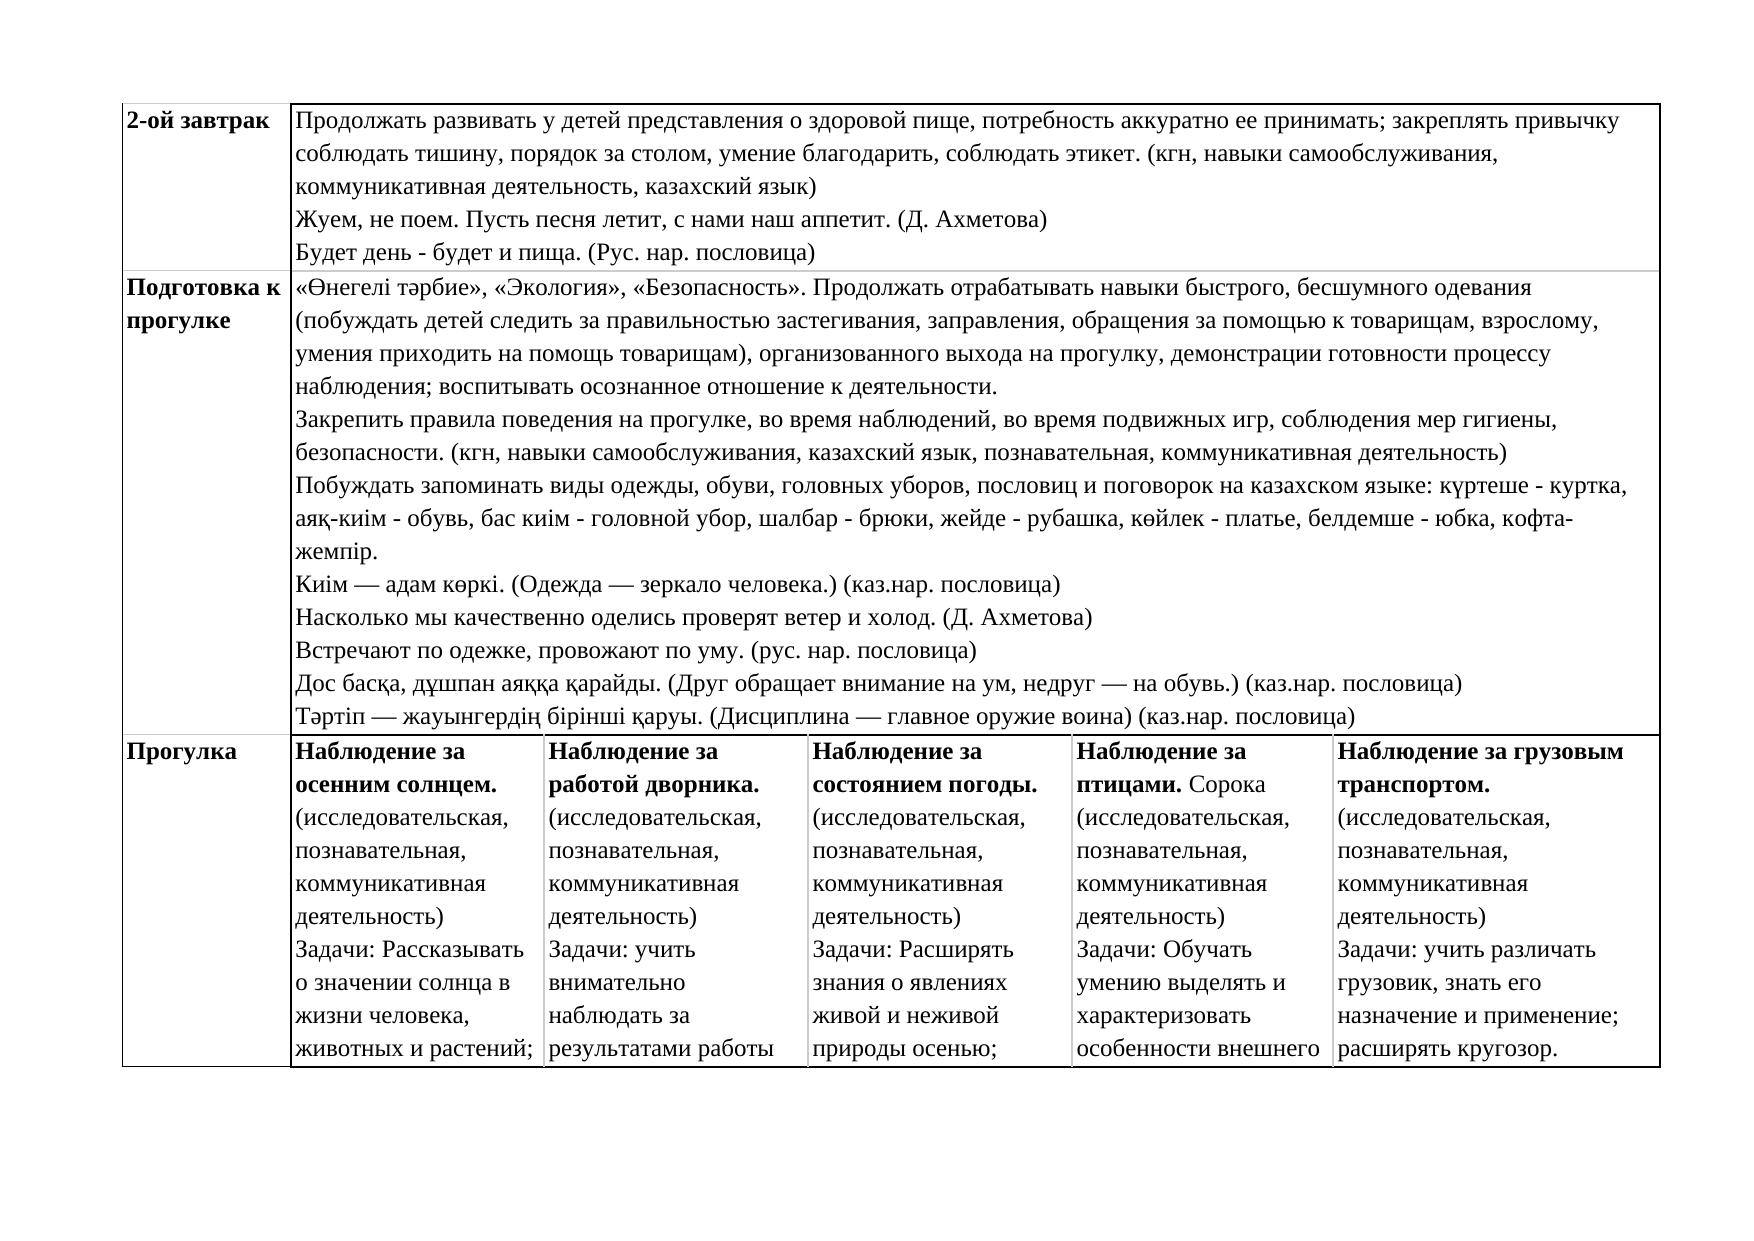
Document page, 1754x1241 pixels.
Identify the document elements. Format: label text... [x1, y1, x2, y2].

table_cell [1073, 736, 1332, 1066]
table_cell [809, 736, 1071, 1066]
table_cell Подготовка к прогулке [123, 271, 290, 734]
table_cell 2-ой завтрак [123, 104, 290, 270]
table_cell Продолжать развивать у детей представления о здоровой пище, потребность аккуратно ее принимать; закреплять привычку соблюдать тишину, порядок за столом, умение благодарить, соблюдать этикет. (кгн, навыки самообслуживания, коммуникативная деятельность, казахский язык) Жуем, не поем. Пусть песня летит, с нами наш аппетит. (Д. Ахметова) Будет день - будет и пища. (Рус. нар. пословица) [292, 105, 1659, 270]
table_cell «Өнегелі тәрбие», «Экология», «Безопасность». Продолжать отрабатывать навыки быстрого, бесшумного одевания (побуждать детей следить за правильностью застегивания, заправления, обращения за помощью к товарищам, взрослому, умения приходить на помощь товарищам), организованного выхода на прогулку, демонстрации готовности процессу наблюдения; воспитывать осознанное отношение к деятельности. Закрепить правила поведения на прогулке, во время наблюдений, во время подвижных игр, соблюдения мер гигиены, безопасности. (кгн, навыки самообслуживания, казахский язык, познавательная, коммуникативная деятельность) Побуждать запоминать виды одежды, обуви, головных уборов, пословиц и поговорок на казахском языке: күртеше - куртка, аяқ-киім - обувь, бас киім - головной убор, шалбар - брюки, жейде - рубашка, көйлек - платье, белдемше - юбка, кофта- жемпір. Киім — адам көркі. (Одежда — зеркало человека.) (каз.нар. пословица) Насколько мы качественно оделись проверят ветер и холод. (Д. Ахметова) Встречают по одежке, провожают по уму. (рус. нар. пословица) Дос басқа, дұшпан аяққа қарайды. (Друг обращает внимание на ум, недруг — на обувь.) (каз.нар. пословица) Тәртіп — жауынгердің бірінші қаруы. (Дисциплина — главное оружие воина) (каз.нар. пословица) [292, 272, 1659, 734]
table_cell Прогулка [123, 735, 290, 1066]
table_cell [1334, 736, 1659, 1066]
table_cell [545, 736, 807, 1066]
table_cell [292, 736, 543, 1066]
